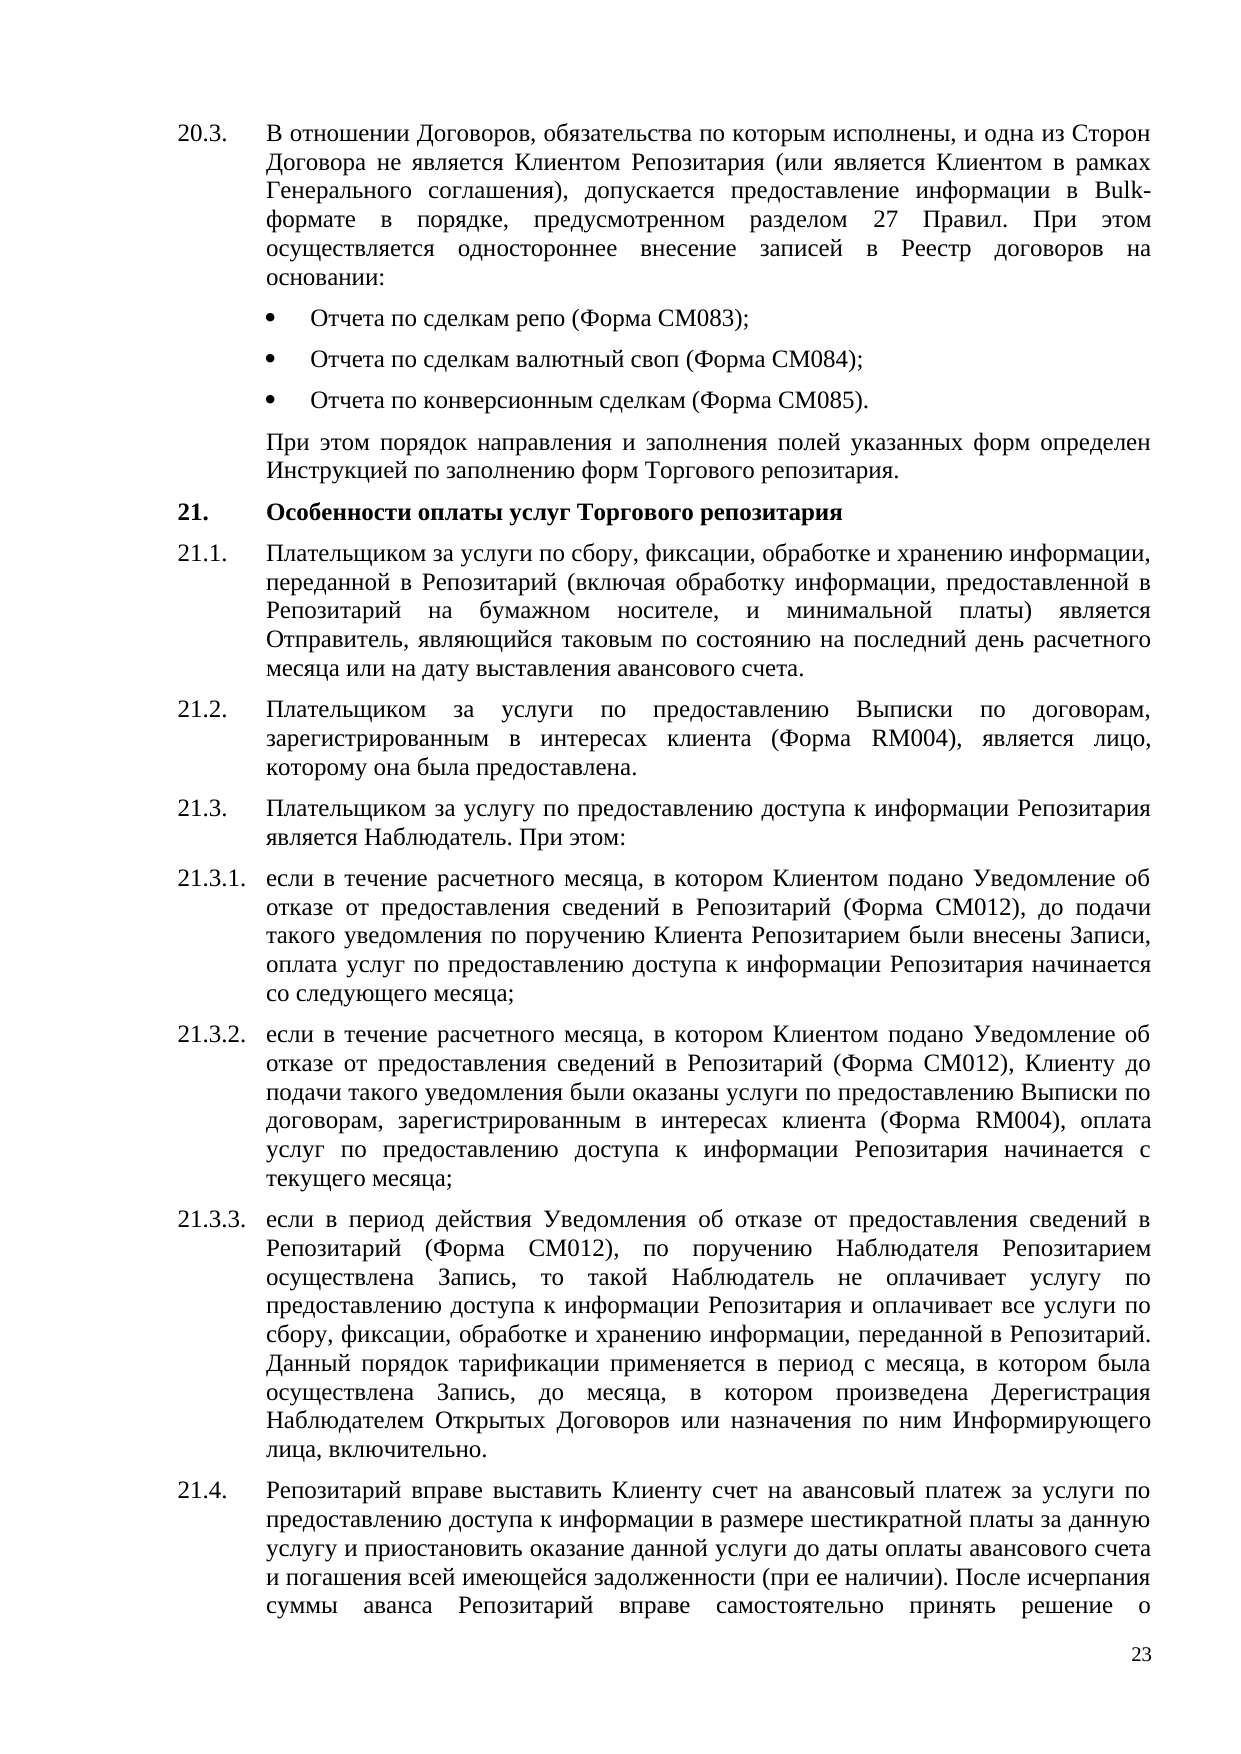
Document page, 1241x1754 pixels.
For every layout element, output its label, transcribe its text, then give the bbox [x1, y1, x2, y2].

list Отчета по конверсионным сделкам (Форма СМ085). [266, 386, 1152, 414]
list Отчета по сделкам валютный своп (Форма СМ084); [266, 344, 1152, 373]
list Плательщиком за услугу по предоставлению доступа к информации Репозитария является Наблюдатель. При этом: [177, 793, 1152, 851]
subtitle если в течение расчетного месяца, в котором Клиентом подано Уведомление об отказе от предоставления сведений в Репозитарий (Форма СМ012), Клиенту до подачи такого уведомления были оказаны услуги по предоставлению Выписки по договорам, зарегистрированным в интересах клиента (Форма RM004), оплата услуг по предоставлению доступа к информации Репозитария начинается с текущего месяца; [177, 1019, 1152, 1192]
list Плательщиком за услуги по сбору, фиксации, обработке и хранению информации, переданной в Репозитарий (включая обработку информации, предоставленной в Репозитарий на бумажном носителе, и минимальной платы) является Отправитель, являющийся таковым по состоянию на последний день расчетного месяца или на дату выставления авансового счета. [177, 538, 1152, 682]
subtitle если в период действия Уведомления об отказе от предоставления сведений в Репозитарий (Форма СМ012), по поручению Наблюдателя Репозитарием осуществлена Запись, то такой Наблюдатель не оплачивает услугу по предоставлению доступа к информации Репозитария и оплачивает все услуги по сбору, фиксации, обработке и хранению информации, переданной в Репозитарий. Данный порядок тарификации применяется в период с месяца, в котором была осуществлена Запись, до месяца, в котором произведена Дерегистрация Наблюдателем Открытых Договоров или назначения по ним Информирующего лица, включительно. [177, 1204, 1152, 1463]
text При этом порядок направления и заполнения полей указанных форм определен Инструкцией по заполнению форм Торгового репозитария. [266, 427, 1152, 484]
list Плательщиком за услуги по предоставлению Выписки по договорам, зарегистрированным в интересах клиента (Форма RM004), является лицо, которому она была предоставлена. [177, 694, 1152, 781]
subtitle если в течение расчетного месяца, в котором Клиентом подано Уведомление об отказе от предоставления сведений в Репозитарий (Форма СМ012), до подачи такого уведомления по поручению Клиента Репозитарием были внесены Записи, оплата услуг по предоставлению доступа к информации Репозитария начинается со следующего месяца; [177, 863, 1152, 1007]
list В отношении Договоров, обязательства по которым исполнены, и одна из Сторон Договора не является Клиентом Репозитария (или является Клиентом в рамках Генерального соглашения), допускается предоставление информации в Bulk-формате в порядке, предусмотренном разделом 27 Правил. При этом осуществляется одностороннее внесение записей в Реестр договоров на основании: [177, 118, 1152, 291]
subtitle Особенности оплаты услуг Торгового репозитария [177, 497, 1152, 526]
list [177, 1476, 1152, 1619]
list Отчета по сделкам репо (Форма СМ083); [266, 303, 1152, 332]
